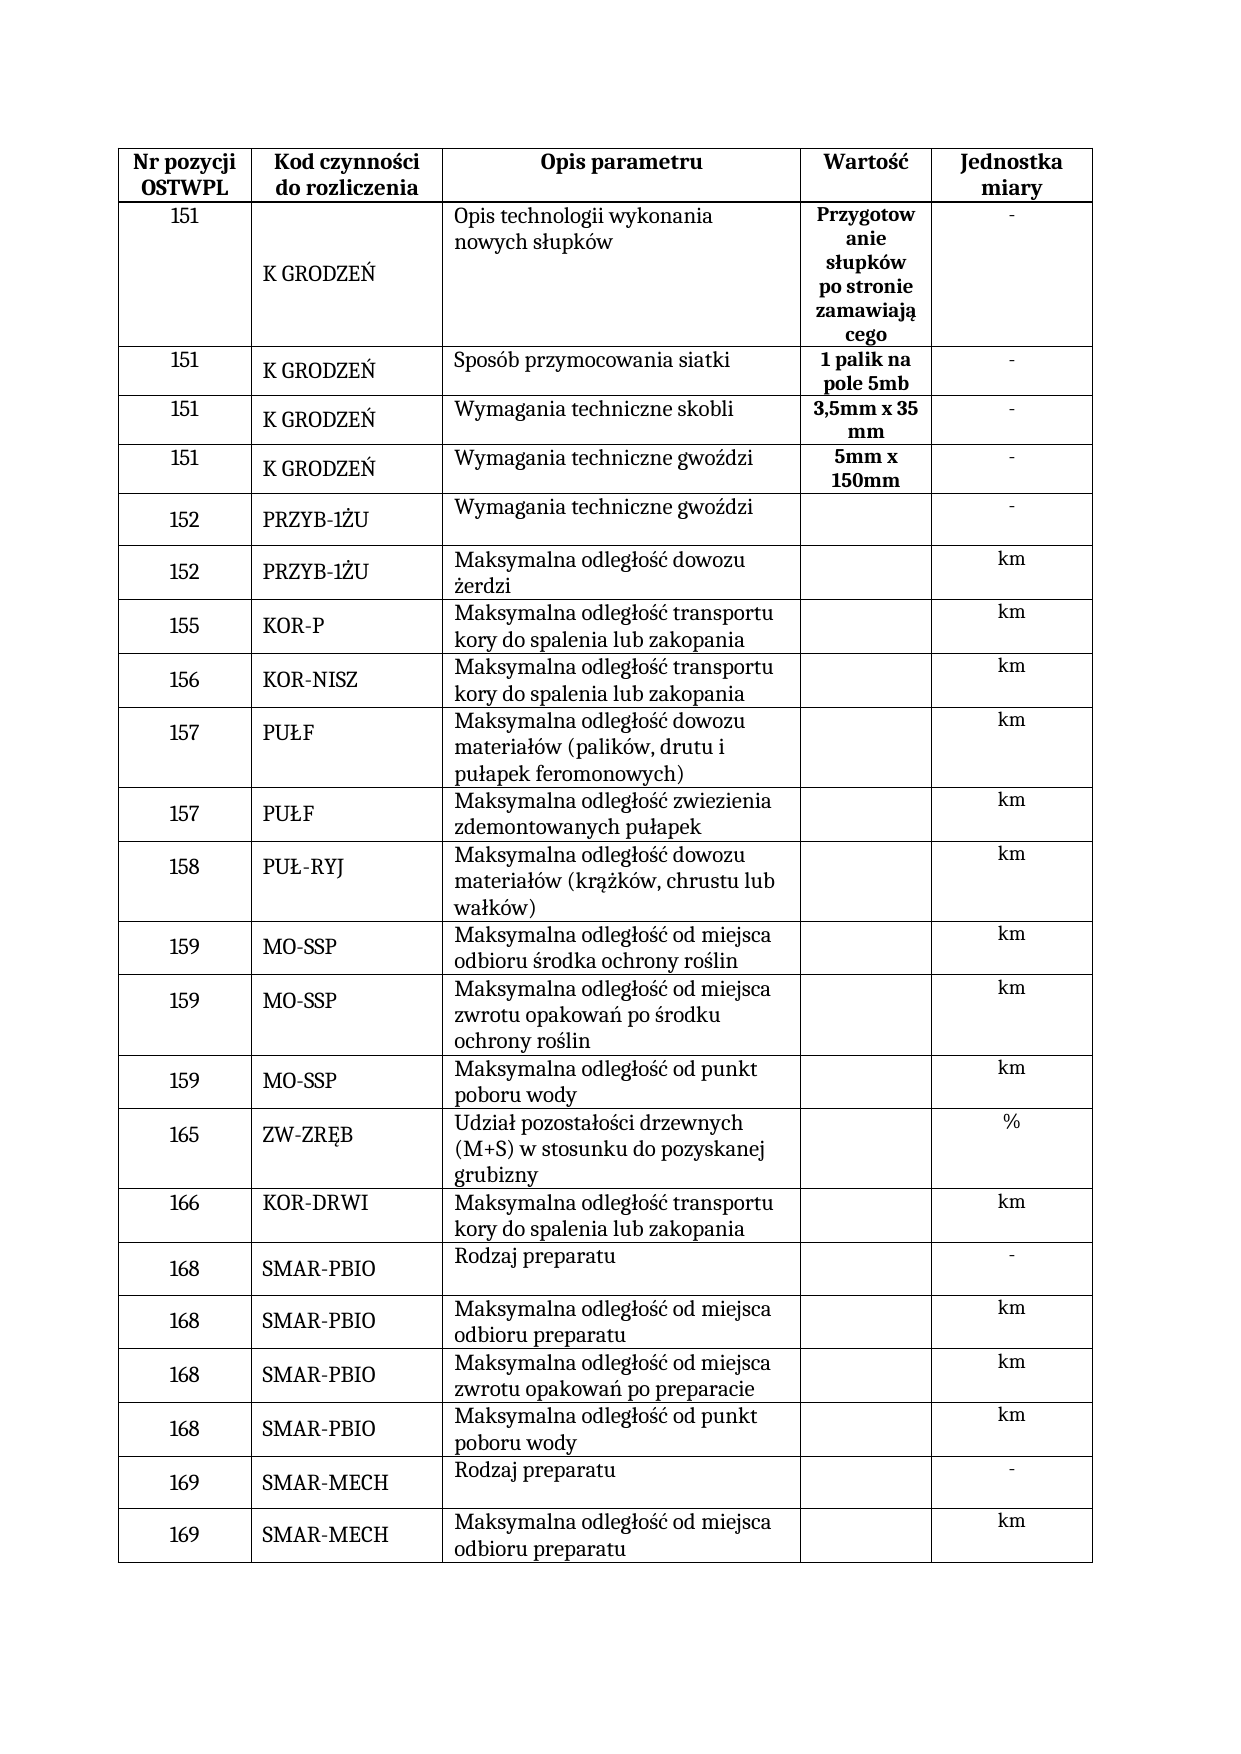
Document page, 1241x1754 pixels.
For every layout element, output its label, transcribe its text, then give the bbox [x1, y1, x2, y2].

table_cell SMAR-MECH [252, 1457, 442, 1508]
table_cell [801, 1349, 931, 1402]
table_cell 165 [119, 1109, 251, 1188]
table_cell Rodzaj preparatu [443, 1457, 800, 1508]
table_cell [801, 494, 931, 545]
table_cell 166 [119, 1189, 251, 1242]
table_cell km [932, 1509, 1092, 1562]
table_cell [801, 975, 931, 1054]
table_cell MO-SSP [252, 922, 442, 974]
table_cell PUŁF [252, 708, 442, 787]
table_cell Maksymalna odległość dowozu żerdzi [443, 546, 800, 599]
table_cell km [932, 1349, 1092, 1402]
table_cell km [932, 788, 1092, 841]
table_cell - [932, 203, 1092, 346]
table_cell km [932, 708, 1092, 787]
table_cell K GRODZEŃ [252, 347, 442, 395]
table_header Nr pozycji OSTWPL [119, 149, 251, 201]
table_cell PUŁ-RYJ [252, 842, 442, 921]
table_cell 151 [119, 347, 251, 395]
table_cell 159 [119, 922, 251, 974]
table_cell PRZYB-1ŻU [252, 546, 442, 599]
table_cell km [932, 1296, 1092, 1348]
table_cell ZW-ZRĘB [252, 1109, 442, 1188]
table_cell SMAR-MECH [252, 1509, 442, 1562]
table_cell 152 [119, 546, 251, 599]
table_cell [801, 1109, 931, 1188]
table_cell PRZYB-1ŻU [252, 494, 442, 545]
table_cell 5mm x 150mm [801, 445, 931, 493]
table_cell Maksymalna odległość dowozu materiałów (krążków, chrustu lub wałków) [443, 842, 800, 921]
table_cell 151 [119, 445, 251, 493]
table_cell 168 [119, 1296, 251, 1348]
table_cell 168 [119, 1403, 251, 1456]
table_cell Maksymalna odległość od miejsca odbioru środka ochrony roślin [443, 922, 800, 974]
table_cell % [932, 1109, 1092, 1188]
table_cell 159 [119, 1056, 251, 1108]
table_cell - [932, 396, 1092, 444]
table_cell KOR-P [252, 600, 442, 653]
table_cell km [932, 842, 1092, 921]
table_header Jednostka miary [932, 149, 1092, 201]
table_cell km [932, 1189, 1092, 1242]
table_cell Udział pozostałości drzewnych (M+S) w stosunku do pozyskanej grubizny [443, 1109, 800, 1188]
table_cell km [932, 1056, 1092, 1108]
table_cell [801, 1457, 931, 1508]
table_cell [801, 600, 931, 653]
table_cell Wymagania techniczne skobli [443, 396, 800, 444]
table_cell [801, 1296, 931, 1348]
table_cell [801, 708, 931, 787]
table_cell - [932, 1243, 1092, 1294]
table_cell [801, 1189, 931, 1242]
table_cell [801, 654, 931, 707]
table_cell Wymagania techniczne gwoździ [443, 494, 800, 545]
table_cell MO-SSP [252, 1056, 442, 1108]
table_cell [801, 922, 931, 974]
table_cell 169 [119, 1457, 251, 1508]
table_cell Wymagania techniczne gwoździ [443, 445, 800, 493]
table_cell km [932, 546, 1092, 599]
table_header Opis parametru [443, 149, 800, 201]
table_cell Maksymalna odległość od miejsca odbioru preparatu [443, 1509, 800, 1562]
table_cell Maksymalna odległość transportu kory do spalenia lub zakopania [443, 1189, 800, 1242]
table_cell Sposób przymocowania siatki [443, 347, 800, 395]
table_cell Maksymalna odległość transportu kory do spalenia lub zakopania [443, 600, 800, 653]
table_cell 168 [119, 1243, 251, 1294]
table_cell 169 [119, 1509, 251, 1562]
table_cell K GRODZEŃ [252, 396, 442, 444]
table_cell 152 [119, 494, 251, 545]
table_cell Maksymalna odległość od punkt poboru wody [443, 1056, 800, 1108]
table_cell km [932, 654, 1092, 707]
table_cell - [932, 347, 1092, 395]
table_cell K GRODZEŃ [252, 445, 442, 493]
table_cell [801, 1056, 931, 1108]
table_cell 157 [119, 708, 251, 787]
table_cell PUŁF [252, 788, 442, 841]
table_cell [801, 1509, 931, 1562]
table_cell KOR-DRWI [252, 1189, 442, 1242]
table_cell MO-SSP [252, 975, 442, 1054]
table_cell Maksymalna odległość dowozu materiałów (palików, drutu i pułapek feromonowych) [443, 708, 800, 787]
table_cell Maksymalna odległość od miejsca zwrotu opakowań po środku ochrony roślin [443, 975, 800, 1054]
table_cell km [932, 922, 1092, 974]
table_cell K GRODZEŃ [252, 203, 442, 346]
table_cell Przygotowanie słupków po stronie zamawiającego [801, 203, 931, 346]
table_cell [801, 1403, 931, 1456]
table_cell 1 palik na pole 5mb [801, 347, 931, 395]
table_header Kod czynności do rozliczenia [252, 149, 442, 201]
table_cell Rodzaj preparatu [443, 1243, 800, 1294]
table_cell - [932, 494, 1092, 545]
table_cell 155 [119, 600, 251, 653]
table_cell SMAR-PBIO [252, 1243, 442, 1294]
table_cell [801, 546, 931, 599]
table_cell Maksymalna odległość transportu kory do spalenia lub zakopania [443, 654, 800, 707]
table_cell 151 [119, 396, 251, 444]
table_cell km [932, 975, 1092, 1054]
table_cell [801, 788, 931, 841]
table_cell km [932, 600, 1092, 653]
table_cell 158 [119, 842, 251, 921]
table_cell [443, 1349, 800, 1402]
table_cell Maksymalna odległość zwiezienia zdemontowanych pułapek [443, 788, 800, 841]
table_cell Opis technologii wykonania nowych słupków [443, 203, 800, 346]
table_cell - [932, 445, 1092, 493]
table_cell 157 [119, 788, 251, 841]
table_cell 3,5mm x 35 mm [801, 396, 931, 444]
table_cell SMAR-PBIO [252, 1296, 442, 1348]
table_cell [801, 1243, 931, 1294]
table_cell 168 [119, 1349, 251, 1402]
table_cell 156 [119, 654, 251, 707]
table_header Wartość [801, 149, 931, 201]
table_cell [801, 842, 931, 921]
table_cell Maksymalna odległość od punkt poboru wody [443, 1403, 800, 1456]
table_cell SMAR-PBIO [252, 1403, 442, 1456]
table_cell Maksymalna odległość od miejsca odbioru preparatu [443, 1296, 800, 1348]
table_cell 159 [119, 975, 251, 1054]
table_cell SMAR-PBIO [252, 1349, 442, 1402]
table_cell - [932, 1457, 1092, 1508]
table_cell 151 [119, 203, 251, 346]
table_cell KOR-NISZ [252, 654, 442, 707]
table_cell km [932, 1403, 1092, 1456]
